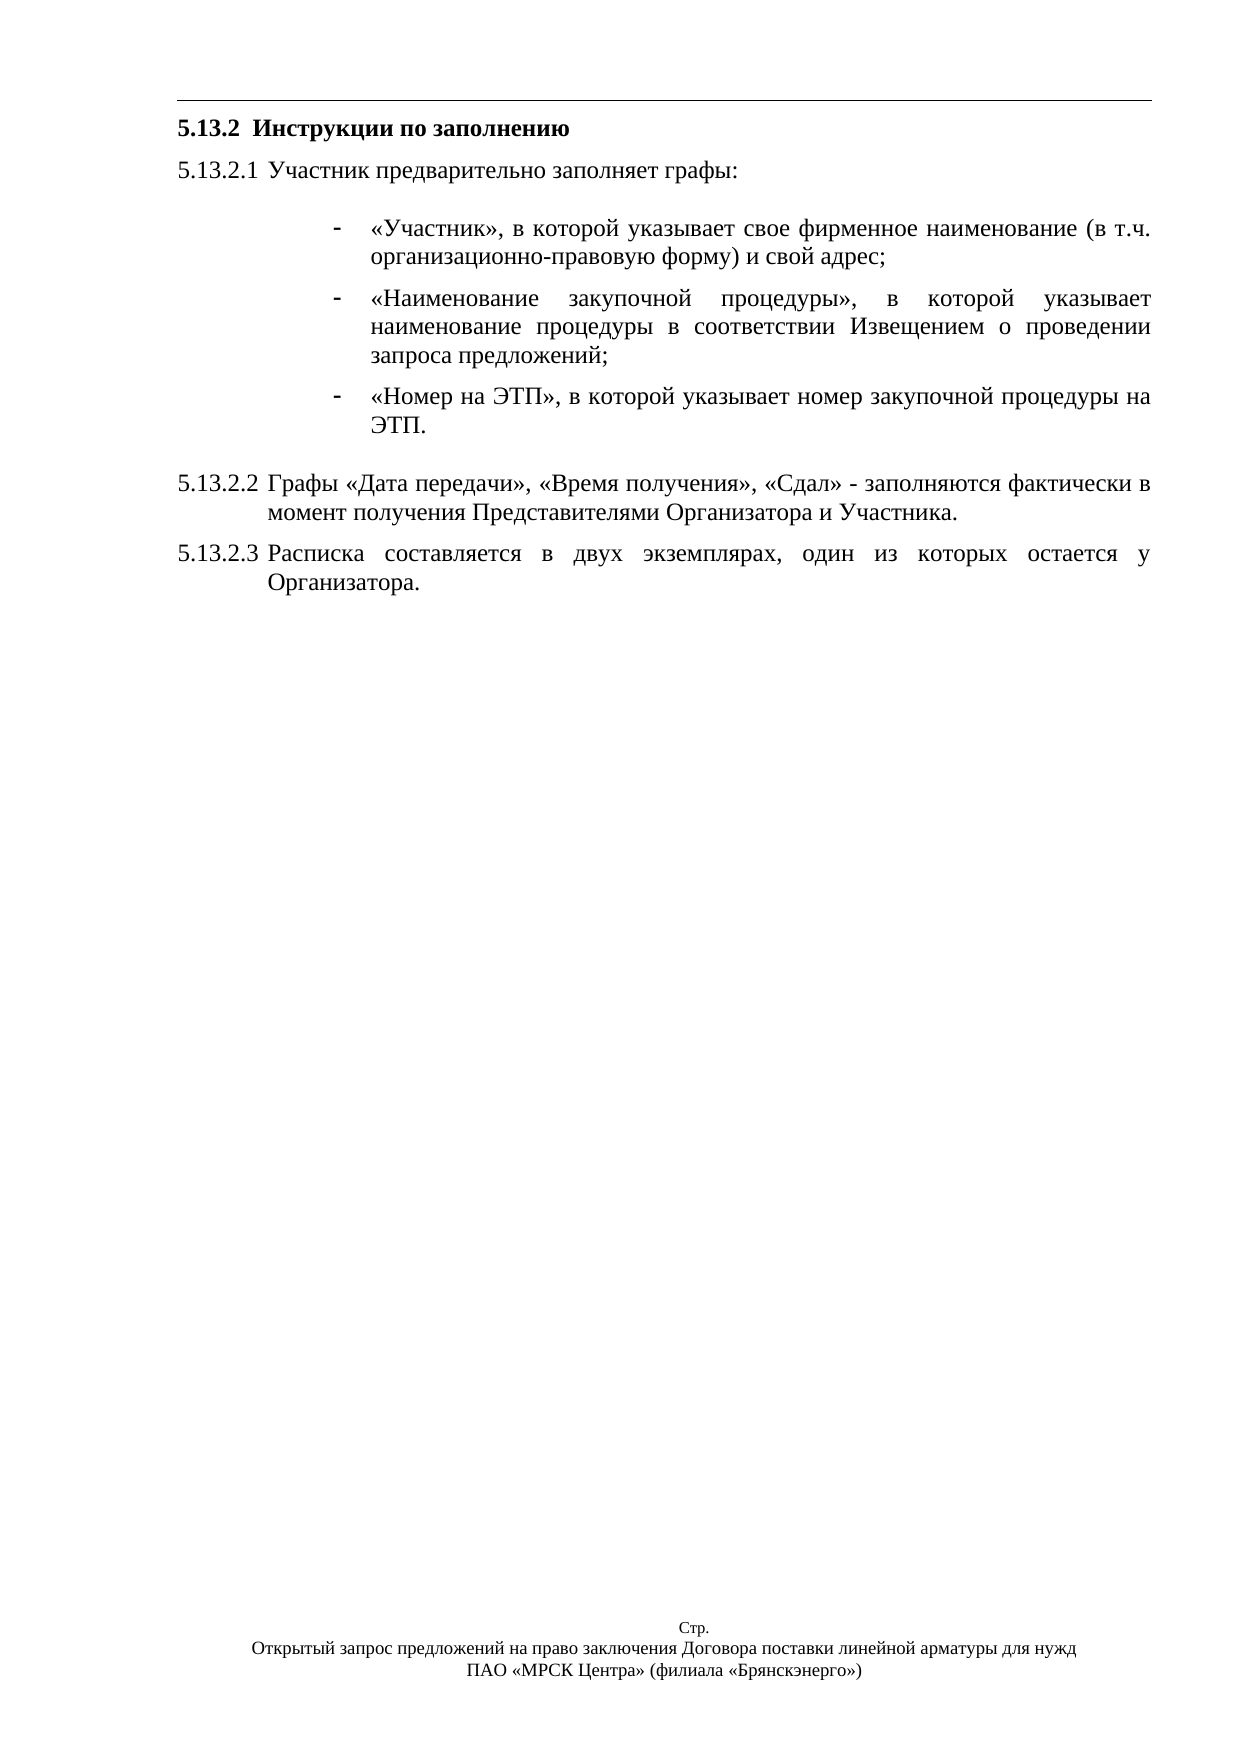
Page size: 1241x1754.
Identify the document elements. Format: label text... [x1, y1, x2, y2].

subtitle Инструкции по заполнению [177, 113, 1152, 142]
list Расписка составляется в двух экземплярах, один из которых остается у Организатора. [177, 538, 1152, 596]
list «Номер на ЭТП», в которой указывает номер закупочной процедуры на ЭТП. [333, 381, 1152, 439]
list «Участник», в которой указывает свое фирменное наименование (в т.ч. организационно-правовую форму) и свой адрес; [333, 213, 1152, 270]
list «Наименование закупочной процедуры», в которой указывает наименование процедуры в соответствии Извещением о проведении запроса предложений; [333, 283, 1152, 369]
list Графы «Дата передачи», «Время получения», «Сдал» - заполняются фактически в момент получения Представителями Организатора и Участника. [177, 468, 1152, 526]
list Участник предварительно заполняет графы: [177, 155, 1152, 183]
